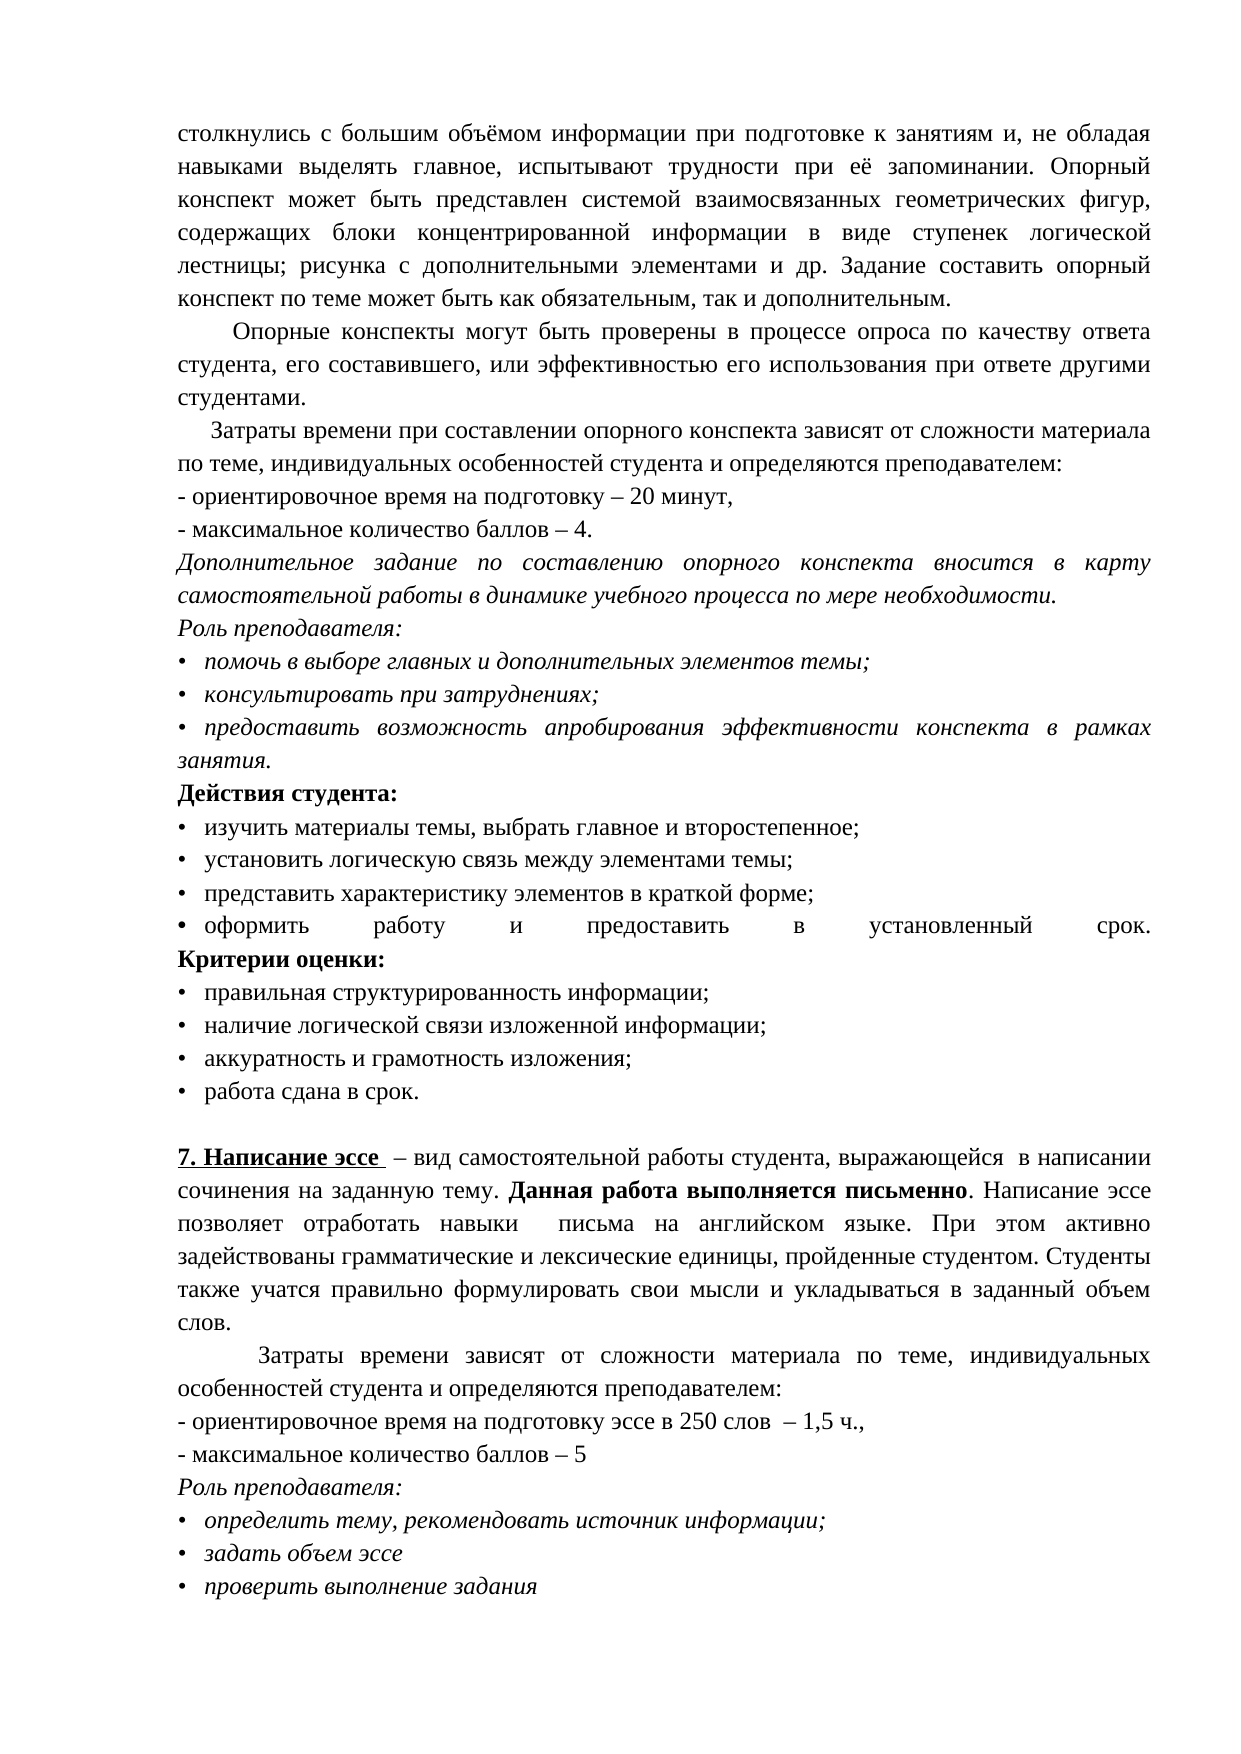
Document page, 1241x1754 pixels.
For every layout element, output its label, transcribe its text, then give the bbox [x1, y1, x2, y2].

list проверить выполнение задания [177, 1571, 1152, 1600]
list работа сдана в срок. [177, 1076, 1152, 1104]
list оформить работу и предоставить в установленный срок. Критерии оценки: [177, 911, 1152, 972]
list консультировать при затруднениях; [177, 679, 1152, 708]
text - максимальное количество баллов – 5 [177, 1439, 1152, 1468]
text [177, 118, 1152, 312]
text Дополнительное задание по составлению опорного конспекта вносится в карту самостоятельной работы в динамике учебного процесса по мере необходимости. [177, 547, 1152, 609]
list задать объем эссе [177, 1538, 1152, 1567]
list представить характеристику элементов в краткой форме; [177, 878, 1152, 906]
text - ориентировочное время на подготовку эссе в 250 слов – 1,5 ч., [177, 1406, 1152, 1435]
list определить тему, рекомендовать источник информации; [177, 1505, 1152, 1534]
list аккуратность и грамотность изложения; [177, 1043, 1152, 1071]
list предоставить возможность апробирования эффективности конспекта в рамках занятия. [177, 712, 1152, 774]
text Опорные конспекты могут быть проверены в процессе опроса по качеству ответа студента, его составившего, или эффективностью его использования при ответе другими студентами. [177, 316, 1152, 411]
text Затраты времени при составлении опорного конспекта зависят от сложности материала по теме, индивидуальных особенностей студента и определяются преподавателем: [177, 415, 1152, 477]
list помочь в выборе главных и дополнительных элементов темы; [177, 646, 1152, 675]
list установить логическую связь между элементами темы; [177, 844, 1152, 873]
text Роль преподавателя: [177, 613, 1152, 642]
text - максимальное количество баллов – 4. [177, 514, 1152, 543]
list наличие логической связи изложенной информации; [177, 1010, 1152, 1038]
list изучить материалы темы, выбрать главное и второстепенное; [177, 812, 1152, 840]
text - ориентировочное время на подготовку – 20 минут, [177, 481, 1152, 510]
text Роль преподавателя: [177, 1472, 1152, 1501]
text Действия студента: [177, 778, 1152, 807]
list правильная структурированность информации; [177, 977, 1152, 1005]
text Затраты времени зависят от сложности материала по теме, индивидуальных особенностей студента и определяются преподавателем: [177, 1340, 1152, 1402]
text 7. Написание эссе – вид самостоятельной работы студента, выражающейся в написании сочинения на заданную тему. Данная работа выполняется письменно. Написание эссе позволяет отработать навыки письма на английском языке. При этом активно задействованы грамматические и лексические единицы, пройденные студентом. Студенты также учатся правильно формулировать свои мысли и укладываться в заданный объем слов. [177, 1142, 1152, 1336]
